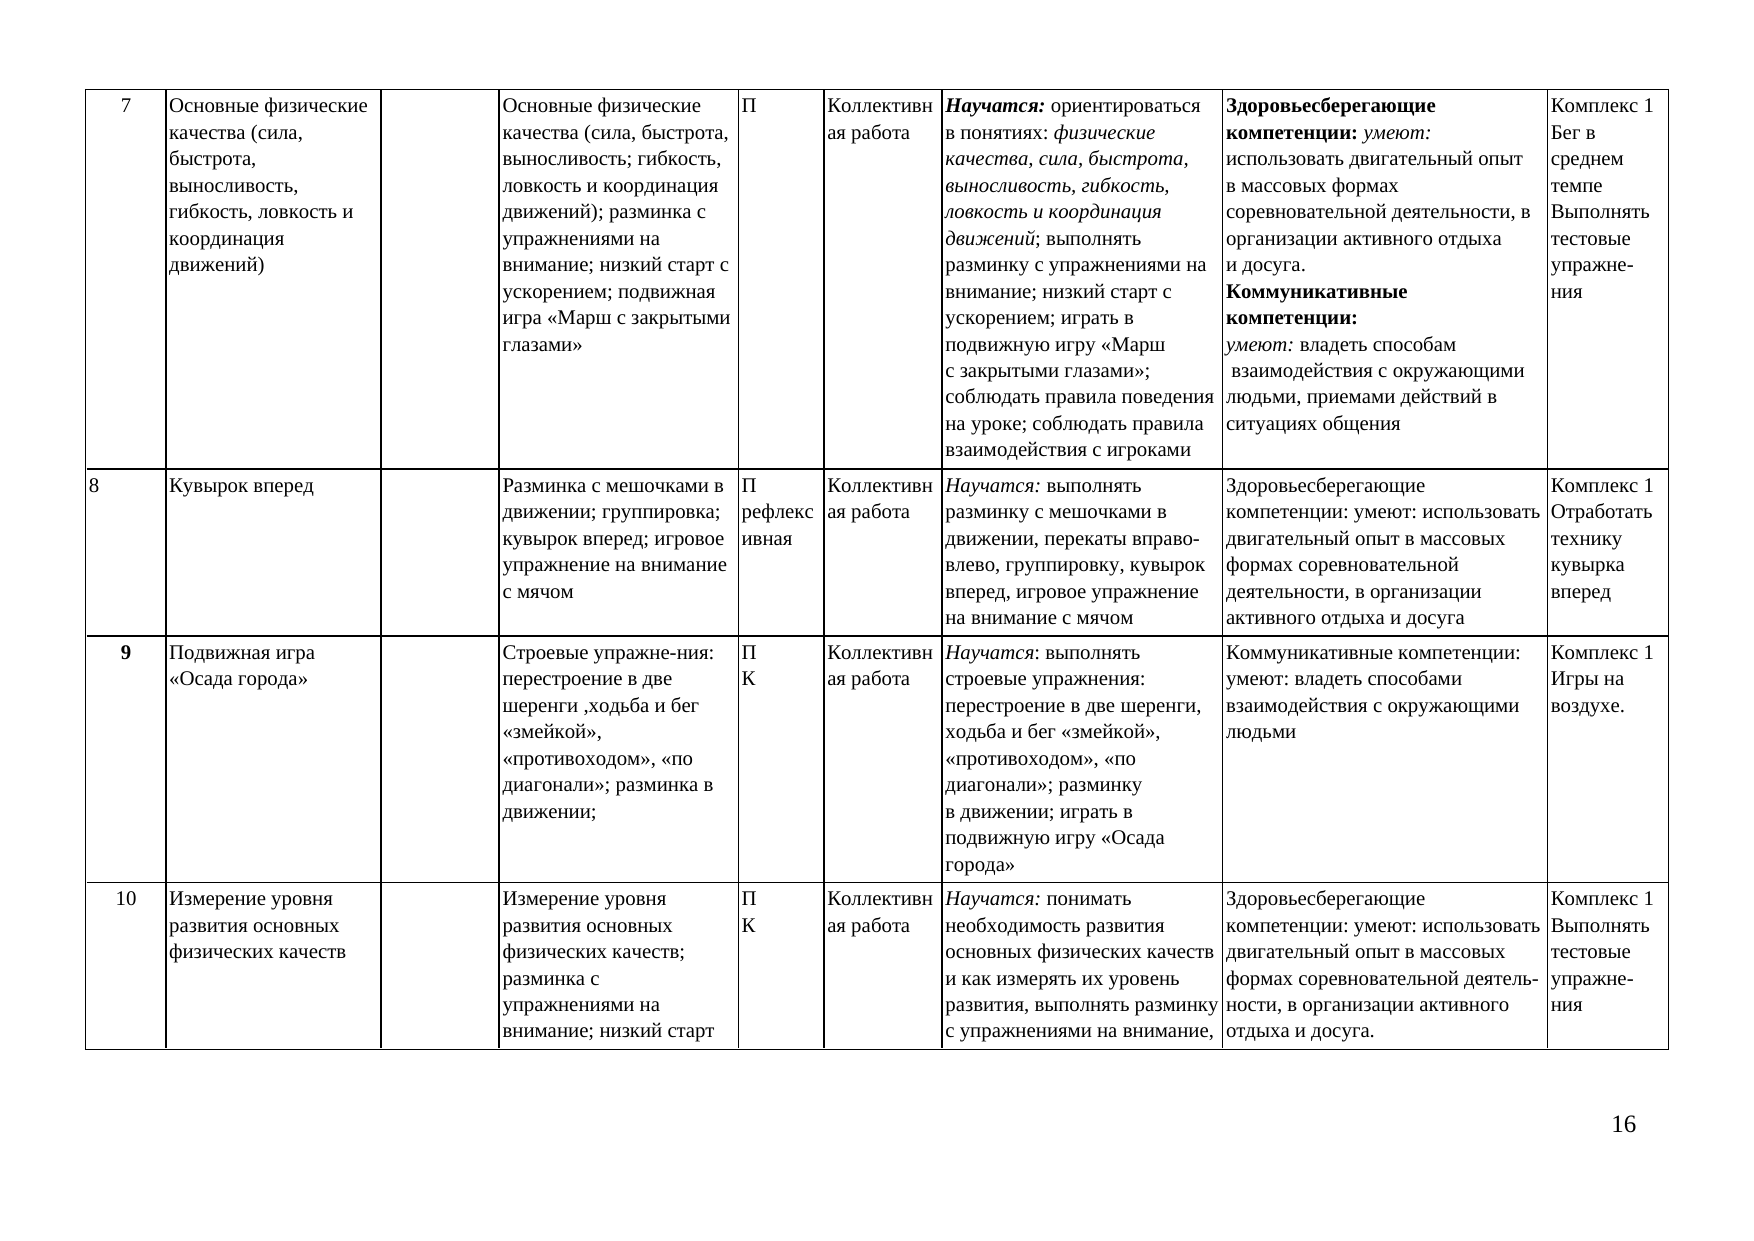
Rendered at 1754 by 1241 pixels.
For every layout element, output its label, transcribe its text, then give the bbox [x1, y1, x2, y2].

table_cell [382, 470, 498, 635]
table_cell 7 [86, 90, 165, 468]
table_cell П [739, 90, 823, 468]
table_cell Подвижная игра «Осада города» [167, 637, 380, 881]
table_cell Основные физические качества (сила, быстрота, выносливость, гибкость, ловкость и координация движений) [167, 90, 380, 468]
table_cell Научатся: ориентироваться в понятиях: физические качества, сила, быстрота, выносливость, гибкость, ловкость и координация движений; выполнять разминку с упражнениями на внимание; низкий старт с ускорением; играть в подвижную игру «Марш с закрытыми глазами»; соблюдать правила поведения на уроке; соблюдать правила взаимодействия с игроками [943, 90, 1222, 468]
table_cell [382, 90, 498, 468]
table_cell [167, 883, 380, 1048]
table_cell Коллективная работа [825, 637, 941, 881]
table_cell Комплекс 1 Бег в среднем темпе Выполнять тестовые упражне-ния [1548, 90, 1668, 468]
table_cell Комплекс 1 Отработать технику кувырка вперед [1548, 470, 1668, 635]
table_cell П К [739, 637, 823, 881]
table_cell Научатся: выполнять строевые упражнения: перестроение в две шеренги, ходьба и бег «змейкой», «противоходом», «по диагонали»; разминку в движении; играть в подвижную игру «Осада города» [943, 637, 1222, 881]
table_cell Здоровьесберегающие компетенции: умеют: использовать двигательный опыт в массовых формах соревновательной деятельности, в организации активного отдыха и досуга [1223, 470, 1547, 635]
table_cell П К [739, 883, 823, 1048]
table_cell Строевые упражне-ния: перестроение в две шеренги ,ходьба и бег «змейкой», «противоходом», «по диагонали»; разминка в движении; [500, 637, 738, 881]
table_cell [943, 883, 1222, 1048]
table_cell Основные физические качества (сила, быстрота, выносливость; гибкость, ловкость и координация движений); разминка с упражнениями на внимание; низкий старт с ускорением; подвижная игра «Марш с закрытыми глазами» [500, 90, 738, 468]
table_cell Разминка с мешочками в движении; группировка; кувырок вперед; игровое упражнение на внимание с мячом [500, 470, 738, 635]
table_cell Коллективная работа [825, 883, 941, 1048]
table_cell Комплекс 1 Игры на воздухе. [1548, 637, 1668, 881]
table_cell Научатся: выполнять разминку с мешочками в движении, перекаты вправо-влево, группировку, кувырок вперед, игровое упражнение на внимание с мячом [943, 470, 1222, 635]
table_cell Коммуникативные компетенции: умеют: владеть способами взаимодействия с окружающими людьми [1223, 637, 1547, 881]
table_cell Коллективная работа [825, 470, 941, 635]
table_cell 8 [86, 469, 165, 635]
table_cell Коллективная работа [825, 90, 941, 468]
table_cell Кувырок вперед [167, 470, 380, 635]
table_cell [382, 883, 498, 1048]
table_cell 10 [86, 883, 165, 1048]
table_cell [500, 883, 738, 1048]
table_cell [382, 637, 498, 881]
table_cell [1223, 883, 1547, 1048]
table_cell Здоровьесберегающие компетенции: умеют: использовать двигательный опыт в массовых формах соревновательной деятельности, в организации активного отдыха и досуга. Коммуникативные компетенции: умеют: владеть способам взаимодействия с окружающими людьми, приемами действий в ситуациях общения [1223, 90, 1547, 468]
table_cell П рефлексивная [739, 470, 823, 635]
table_cell 9 [86, 636, 165, 881]
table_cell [1548, 883, 1668, 1048]
